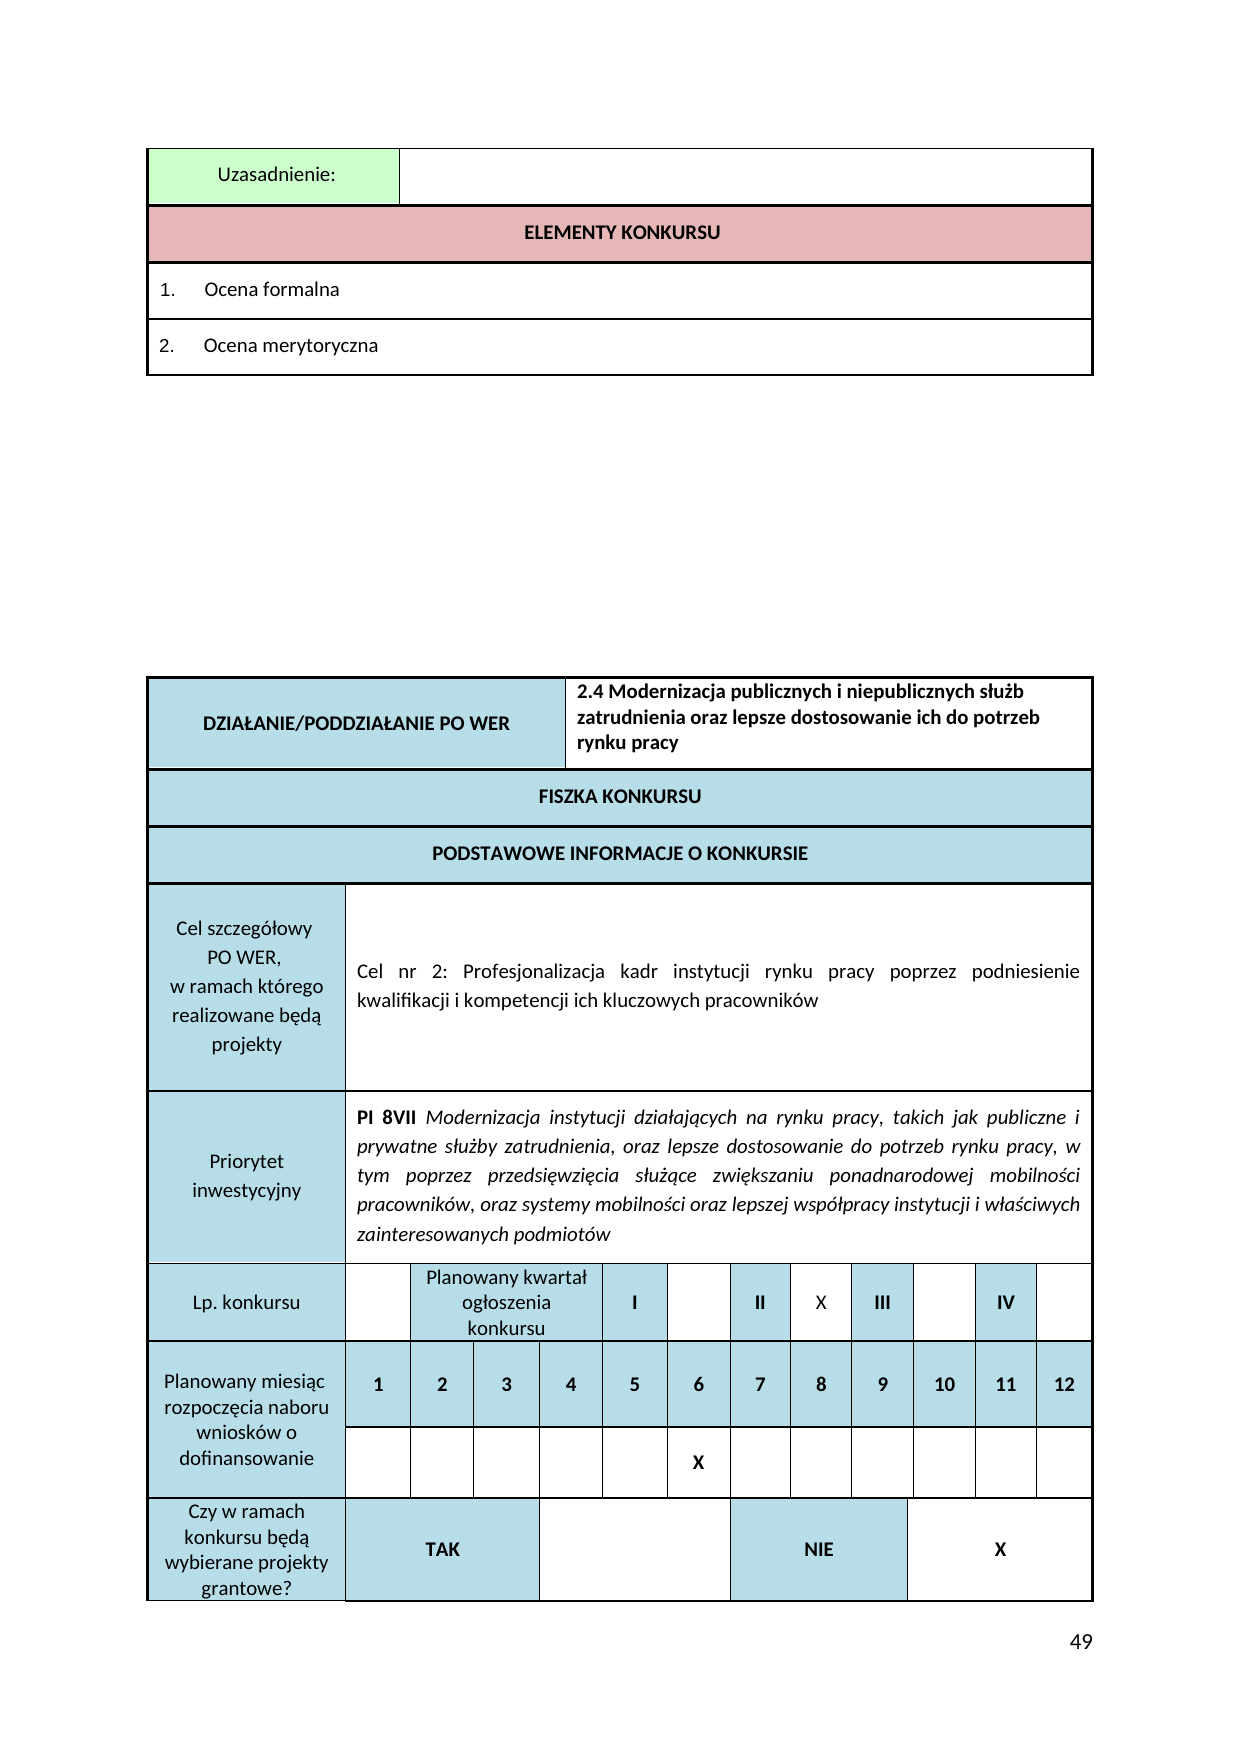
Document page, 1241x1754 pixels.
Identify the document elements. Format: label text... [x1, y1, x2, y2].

table_cell NIE [731, 1499, 907, 1600]
table_cell 8 [791, 1342, 851, 1426]
table_cell [603, 1428, 667, 1497]
table_cell 2 [411, 1342, 473, 1426]
table_cell 10 [914, 1342, 975, 1426]
table_cell [731, 1428, 790, 1497]
table_cell [346, 1428, 410, 1497]
table_cell I [603, 1264, 667, 1340]
table_cell [791, 1428, 851, 1497]
table_cell 4 [540, 1342, 602, 1426]
table_cell [411, 1428, 473, 1497]
table_cell 12 [1037, 1342, 1091, 1426]
table_cell 6 [668, 1342, 730, 1426]
table_cell Ocena merytoryczna [149, 320, 1091, 374]
table_cell 5 [603, 1342, 667, 1426]
table_cell 9 [852, 1342, 913, 1426]
table_cell PODSTAWOWE INFORMACJE O KONKURSIE [149, 828, 1091, 882]
table_cell Planowany kwartał ogłoszenia konkursu [411, 1264, 602, 1340]
table_cell Priorytet inwestycyjny [149, 1092, 345, 1262]
table_cell 11 [976, 1342, 1036, 1426]
table_cell [976, 1428, 1036, 1497]
table_cell Cel nr 2: Profesjonalizacja kadr instytucji rynku pracy poprzez podniesienie kwalifikacji i kompetencji ich kluczowych pracowników [346, 885, 1091, 1090]
table_header DZIAŁANIE/PODDZIAŁANIE PO WER [149, 679, 565, 767]
table_cell Ocena formalna [149, 264, 1091, 318]
table_cell Lp. konkursu [149, 1264, 345, 1340]
table_cell X [668, 1428, 730, 1497]
table_cell 7 [731, 1342, 790, 1426]
table_cell Czy w ramach konkursu będą wybierane projekty grantowe? [149, 1499, 345, 1600]
table_cell [914, 1264, 975, 1340]
table_cell IV [976, 1264, 1036, 1340]
table_cell [1037, 1428, 1091, 1497]
table_cell 3 [474, 1342, 539, 1426]
table_cell [540, 1428, 602, 1497]
table_cell [346, 1264, 410, 1340]
table_cell [474, 1428, 539, 1497]
table_header 2.4 Modernizacja publicznych i niepublicznych służb zatrudnienia oraz lepsze dostosowanie ich do potrzeb rynku pracy [566, 679, 1091, 767]
table_cell Cel szczegółowy PO WER, w ramach którego realizowane będą projekty [149, 885, 345, 1090]
table_cell 1 [346, 1342, 410, 1426]
table_cell Planowany miesiąc rozpoczęcia naboru wniosków o dofinansowanie [149, 1342, 345, 1497]
table_cell X [908, 1499, 1091, 1600]
table_cell ELEMENTY KONKURSU [149, 207, 1091, 261]
table_cell TAK [346, 1499, 539, 1600]
table_cell Uzasadnienie: [149, 149, 399, 203]
table_cell [668, 1264, 730, 1340]
table_cell [852, 1428, 913, 1497]
table_cell [400, 149, 1091, 203]
table_cell X [791, 1264, 851, 1340]
table_cell II [731, 1264, 790, 1340]
table_cell III [852, 1264, 913, 1340]
table_cell FISZKA KONKURSU [149, 771, 1091, 825]
table_cell [540, 1499, 730, 1600]
table_cell [914, 1428, 975, 1497]
table_cell [1037, 1264, 1091, 1340]
table_cell PI 8VII Modernizacja instytucji działających na rynku pracy, takich jak publiczne i prywatne służby zatrudnienia, oraz lepsze dostosowanie do potrzeb rynku pracy, w tym poprzez przedsięwzięcia służące zwiększaniu ponadnarodowej mobilności pracowników, oraz systemy mobilności oraz lepszej współpracy instytucji i właściwych zainteresowanych podmiotów [346, 1092, 1091, 1262]
